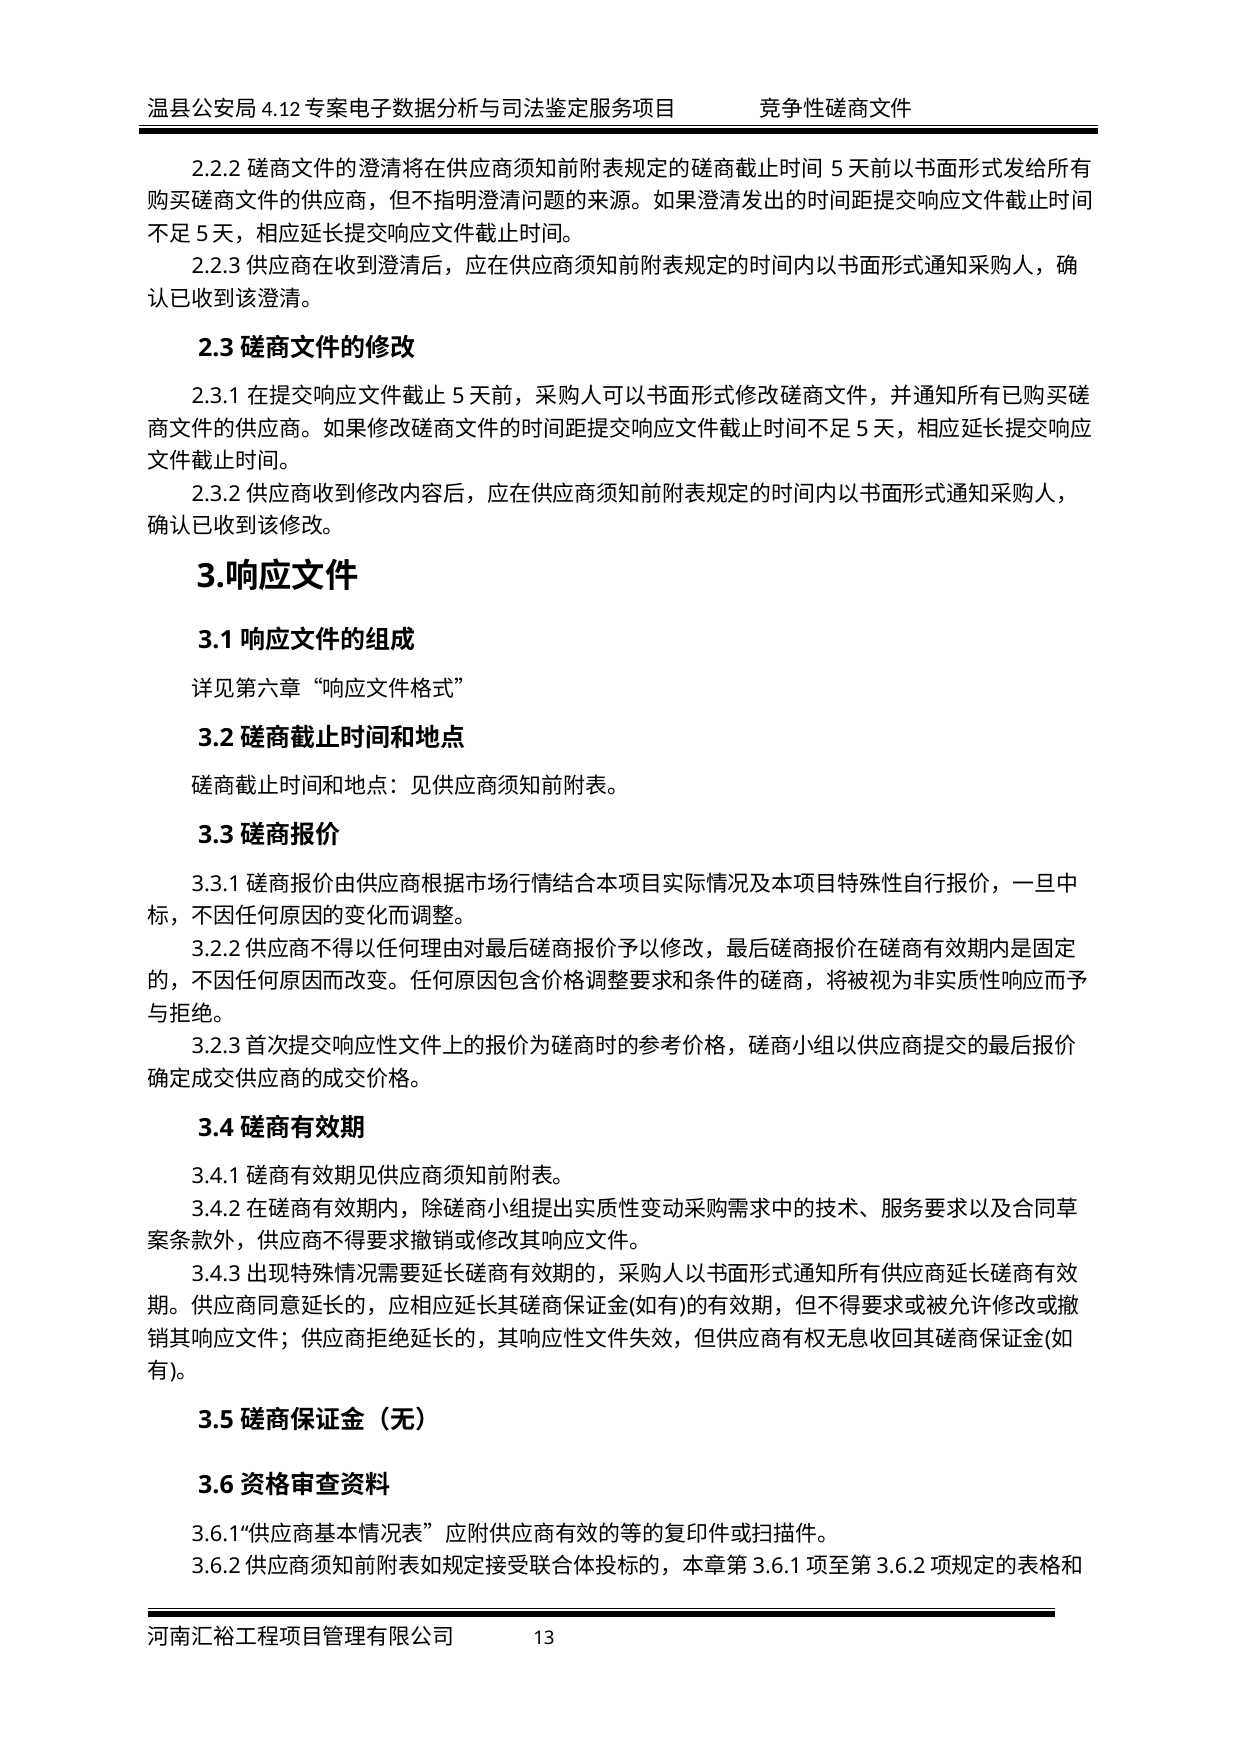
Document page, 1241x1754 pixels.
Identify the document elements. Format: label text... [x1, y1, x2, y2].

text 3.6.1“供应商基本情况表”应附供应商有效的等的复印件或扫描件。 [148, 1515, 1093, 1548]
text 3.4.1 磋商有效期见供应商须知前附表。 [148, 1158, 1093, 1190]
text 3.5 磋商保证金（无） [148, 1385, 1093, 1450]
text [148, 1548, 1093, 1580]
text 2.2.3 供应商在收到澄清后，应在供应商须知前附表规定的时间内以书面形式通知采购人，确认已收到该澄清。 [148, 248, 1093, 313]
text 3.4 磋商有效期 [148, 1093, 1093, 1158]
text 3.1 响应文件的组成 [148, 605, 1093, 670]
text 3.4.2 在磋商有效期内，除磋商小组提出实质性变动采购需求中的技术、服务要求以及合同草案条款外，供应商不得要求撤销或修改其响应文件。 [148, 1190, 1093, 1255]
text 3.3 磋商报价 [148, 800, 1093, 865]
text 3.2.3首次提交响应性文件上的报价为磋商时的参考价格，磋商小组以供应商提交的最后报价确定成交供应商的成交价格。 [148, 1028, 1093, 1093]
text 3.2.2供应商不得以任何理由对最后磋商报价予以修改，最后磋商报价在磋商有效期内是固定的，不因任何原因而改变。任何原因包含价格调整要求和条件的磋商，将被视为非实质性响应而予与拒绝。 [148, 930, 1093, 1028]
text 3.6 资格审查资料 [148, 1450, 1093, 1515]
text 2.3.2 供应商收到修改内容后，应在供应商须知前附表规定的时间内以书面形式通知采购人，确认已收到该修改。 [148, 475, 1093, 540]
text 3.2 磋商截止时间和地点 [148, 703, 1093, 768]
subtitle 3.响应文件 [196, 540, 1093, 605]
text 2.3 磋商文件的修改 [148, 313, 1093, 378]
text 磋商截止时间和地点：见供应商须知前附表。 [148, 768, 1093, 800]
text 3.3.1 磋商报价由供应商根据市场行情结合本项目实际情况及本项目特殊性自行报价，一旦中标，不因任何原因的变化而调整。 [148, 865, 1093, 930]
text 3.4.3 出现特殊情况需要延长磋商有效期的，采购人以书面形式通知所有供应商延长磋商有效期。供应商同意延长的，应相应延长其磋商保证金(如有)的有效期，但不得要求或被允许修改或撤销其响应文件；供应商拒绝延长的，其响应性文件失效，但供应商有权无息收回其磋商保证金(如有)。 [148, 1255, 1093, 1385]
text 详见第六章“响应文件格式” [148, 670, 1093, 703]
text 2.3.1 在提交响应文件截止5天前，采购人可以书面形式修改磋商文件，并通知所有已购买磋商文件的供应商。如果修改磋商文件的时间距提交响应文件截止时间不足5天，相应延长提交响应文件截止时间。 [148, 378, 1093, 475]
text 2.2.2 磋商文件的澄清将在供应商须知前附表规定的磋商截止时间5天前以书面形式发给所有购买磋商文件的供应商，但不指明澄清问题的来源。如果澄清发出的时间距提交响应文件截止时间不足5天，相应延长提交响应文件截止时间。 [148, 150, 1093, 248]
